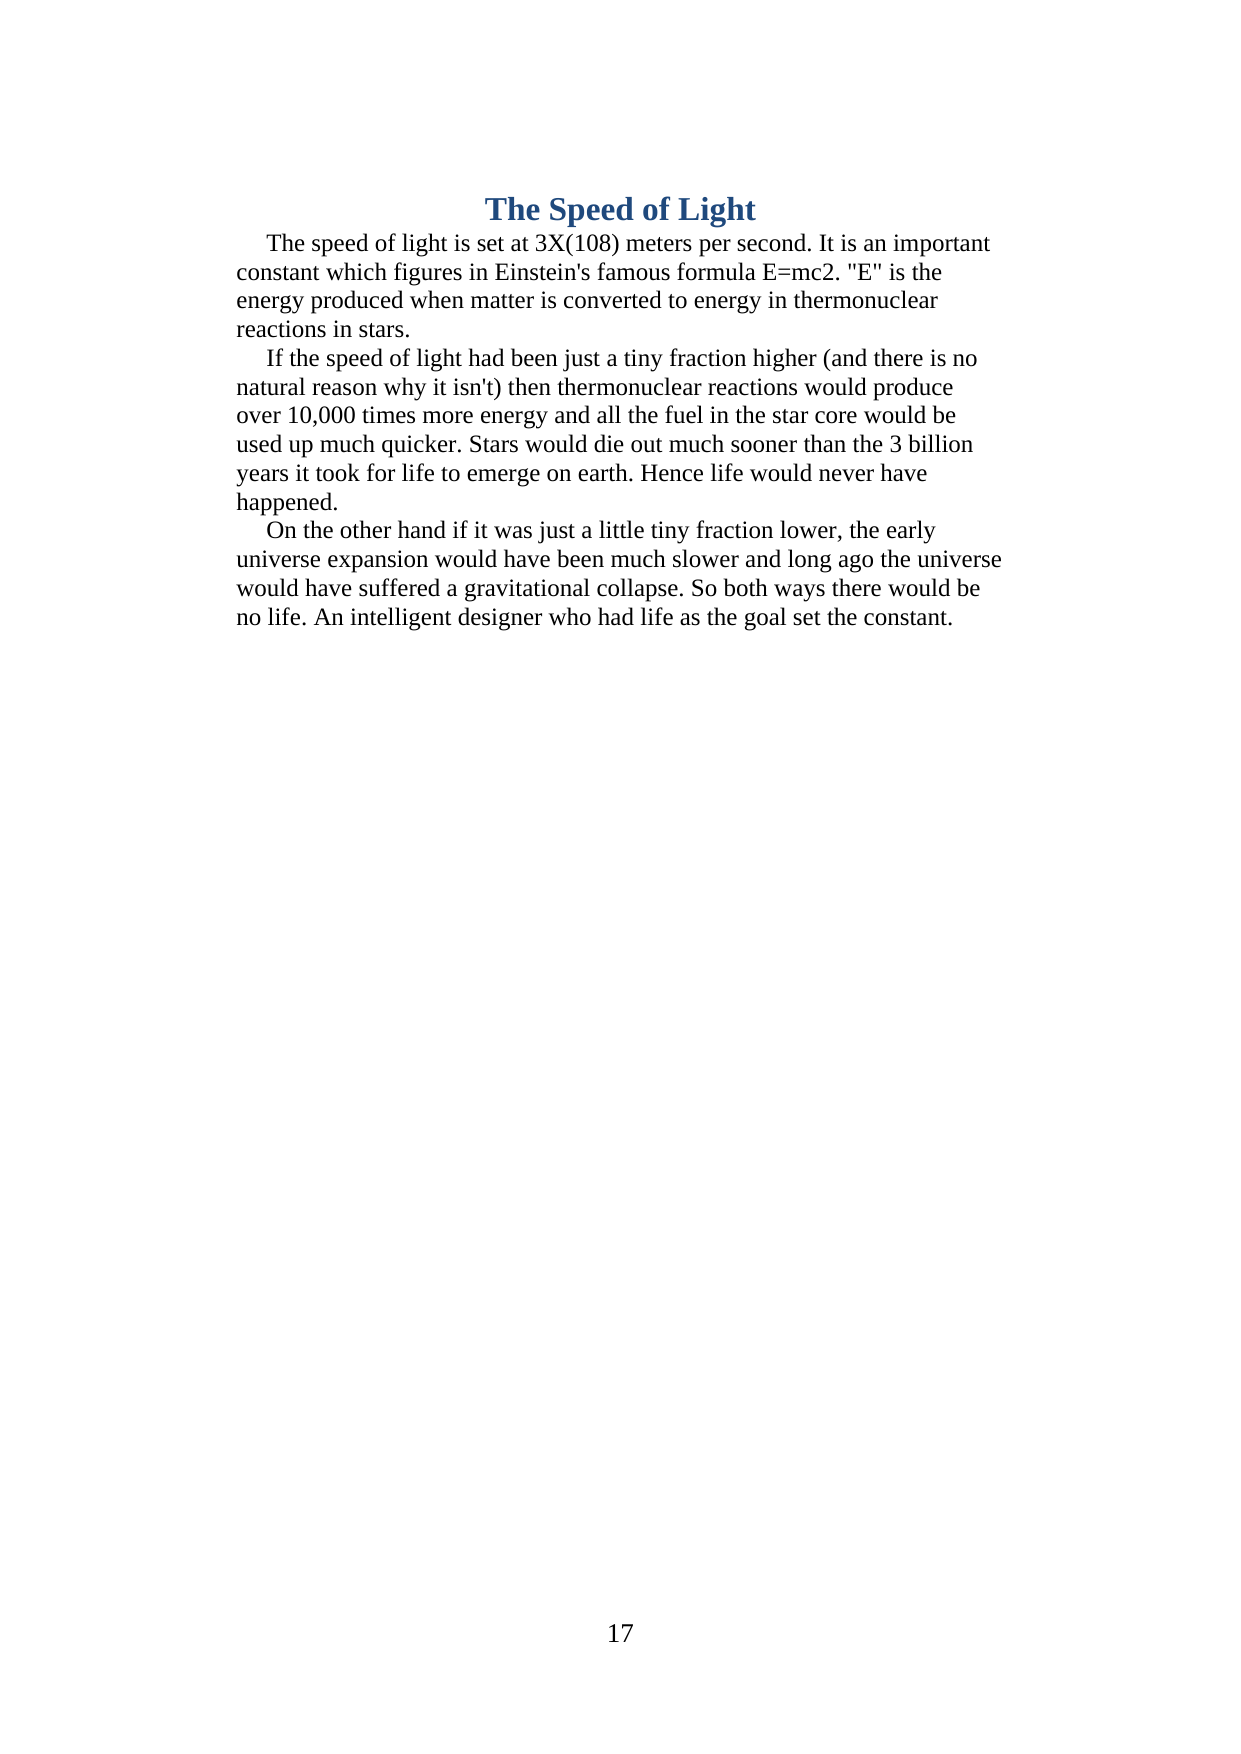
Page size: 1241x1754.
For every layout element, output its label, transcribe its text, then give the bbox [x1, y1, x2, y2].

subtitle The Speed of Light [236, 190, 1004, 228]
text The speed of light is set at 3X(108) meters per second. It is an important constant which figures in Einstein's famous formula E=mc2. "E" is the energy produced when matter is converted to energy in thermonuclear reactions in stars. [236, 228, 1004, 343]
text If the speed of light had been just a tiny fraction higher (and there is no natural reason why it isn't) then thermonuclear reactions would produce over 10,000 times more energy and all the fuel in the star core would be used up much quicker. Stars would die out much sooner than the 3 billion years it took for life to emerge on earth. Hence life would never have happened. [236, 343, 1004, 516]
text On the other hand if it was just a little tiny fraction lower, the early universe expansion would have been much slower and long ago the universe would have suffered a gravitational collapse. So both ways there would be no life. An intelligent designer who had life as the goal set the constant. [236, 516, 1004, 631]
